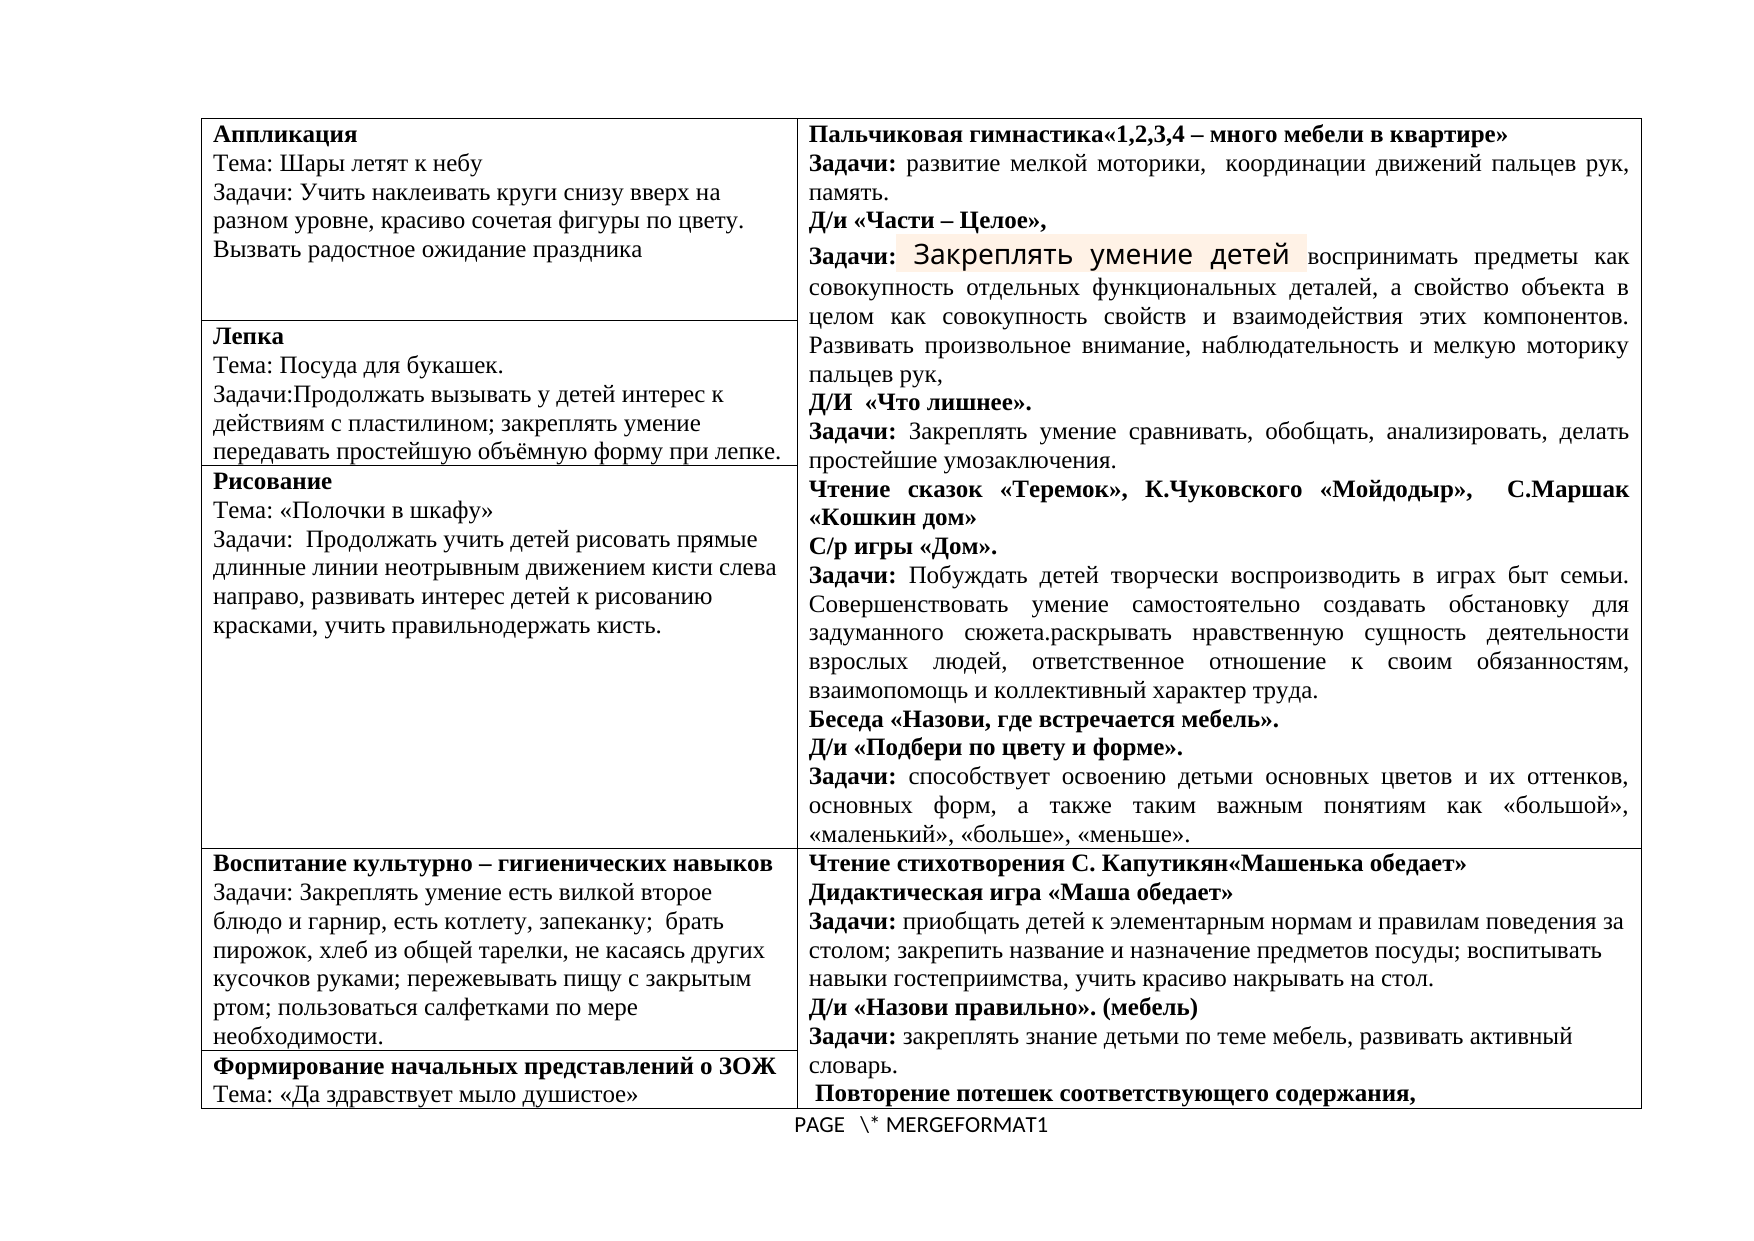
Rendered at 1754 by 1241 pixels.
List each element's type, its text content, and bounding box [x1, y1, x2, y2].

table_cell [202, 1051, 797, 1108]
table_cell Пальчиковая гимнастика«1,2,3,4 – много мебели в квартире» Задачи: развитие мелкой моторики, координации движений пальцев рук, память. Д/и «Части – Целое», Задачи: Закреплять умение детей воспринимать предметы как совокупность отдельных функциональных деталей, а свойство объекта в целом как совокупность свойств и взаимодействия этих компонентов. Развивать произвольное внимание, наблюдательность и мелкую моторику пальцев рук, Д/И «Что лишнее». Задачи: Закреплять умение сравнивать, обобщать, анализировать, делать простейшие умозаключения. Чтение сказок «Теремок», К.Чуковского «Мойдодыр», С.Маршак «Кошкин дом» С/р игры «Дом». Задачи: Побуждать детей творчески воспроизводить в играх быт семьи. Совершенствовать умение самостоятельно создавать обстановку для задуманного сюжета.раскрывать нравственную сущность деятельности взрослых людей, ответственное отношение к своим обязанностям, взаимопомощь и коллективный характер труда. Беседа «Назови, где встречается мебель». Д/и «Подбери по цвету и форме». Задачи: способствует освоению детьми основных цветов и их оттенков, основных форм, а также таким важным понятиям как «большой», «маленький», «больше», «меньше». [798, 119, 1641, 847]
table_cell Аппликация Тема: Шары летят к небу Задачи: Учить наклеивать круги снизу вверх на разном уровне, красиво сочетая фигуры по цвету. Вызвать радостное ожидание праздника [202, 119, 797, 320]
table_cell Воспитание культурно – гигиенических навыков Задачи: Закреплять умение есть вилкой второе блюдо и гарнир, есть котлету, запеканку; брать пирожок, хлеб из общей тарелки, не касаясь других кусочков руками; пережевывать пищу с закрытым ртом; пользоваться салфетками по мере необходимости. [202, 849, 797, 1050]
table_cell Лепка Тема: Посуда для букашек. Задачи:Продолжать вызывать у детей интерес к действиям с пластилином; закреплять умение передавать простейшую объёмную форму при лепке. [202, 321, 797, 465]
table_cell Рисование Тема: «Полочки в шкафу» Задачи: Продолжать учить детей рисовать прямые длинные линии неотрывным движением кисти слева направо, развивать интерес детей к рисованию красками, учить правильнодержать кисть. [202, 466, 797, 847]
table_cell Чтение стихотворения С. Капутикян«Машенька обедает» Дидактическая игра «Маша обедает» Задачи: приобщать детей к элементарным нормам и правилам поведения за столом; закрепить название и назначение предметов посуды; воспитывать навыки гостеприимства, учить красиво накрывать на стол. Д/и «Назови правильно». (мебель) Задачи: закреплять знание детьми по теме мебель, развивать активный словарь. Повторение потешек соответствующего содержания, Игры детей с мыльными пузырями. П/и «Раз, два, три – беги!» Задачи: Закреплять умение детей действовать по сигналу воспитателя. Упражнять в ходьбе и беге в прямом направлении. П/И «Зайка беленький сидит» Задачи: Упражнять детей выполнять соответствующие движения одновременно со словами текста. Закреплять умение детей выполнению коллективного и индивидуального движений с целью развития внимания каждого ребенка. П/И «Мой весёлый звонкий мяч». Задачи: Развивать умение прыгать на двух ногах, внимательно слушать текст, действовать по сигналу. Вызывать чувство радости от активных действий. [798, 849, 1641, 1108]
